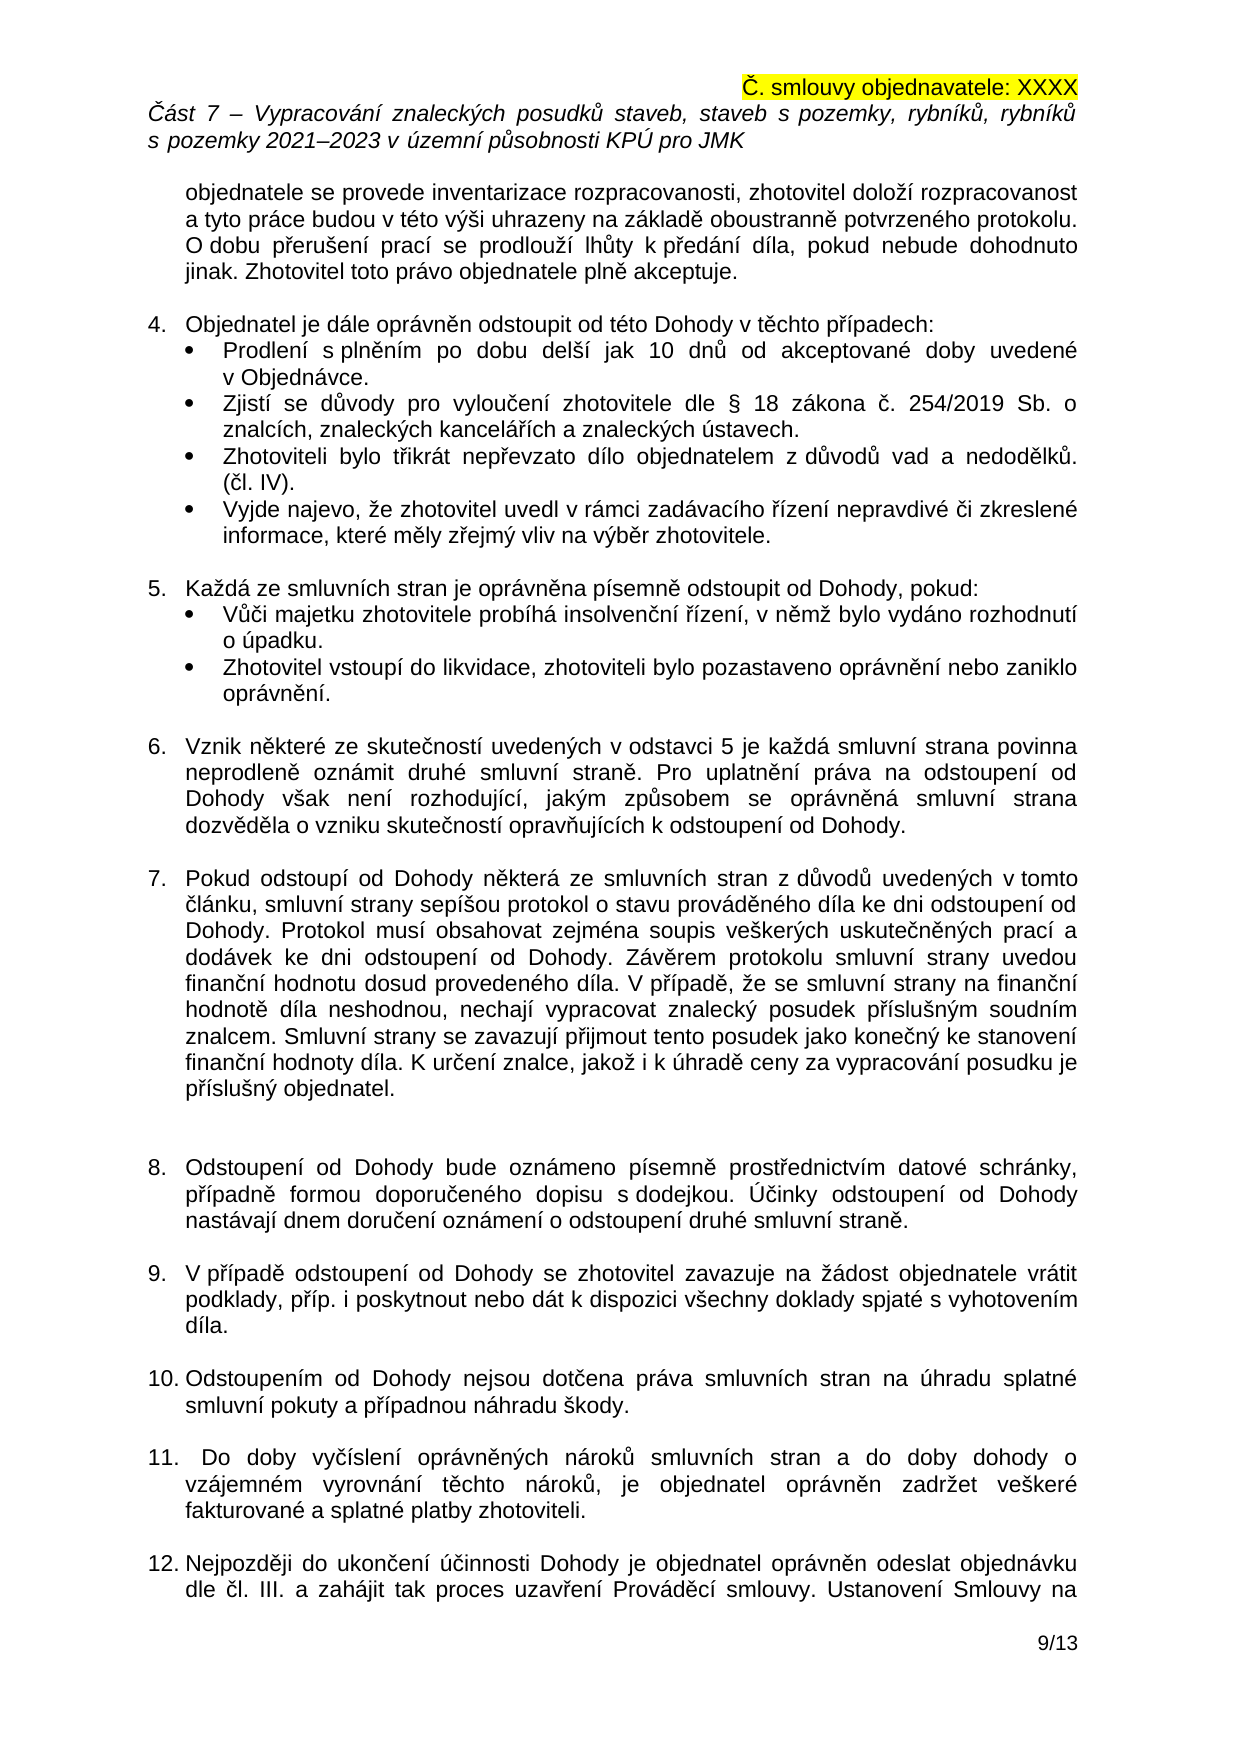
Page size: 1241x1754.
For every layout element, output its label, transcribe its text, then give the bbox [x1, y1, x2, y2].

list Zhotovitel vstoupí do likvidace, zhotoviteli bylo pozastaveno oprávnění nebo zaniklo oprávnění. [185, 654, 1078, 706]
list Vůči majetku zhotovitele probíhá insolvenční řízení, v němž bylo vydáno rozhodnutí o úpadku. [185, 601, 1078, 654]
list Zjistí se důvody pro vyloučení zhotovitele dle § 18 zákona č. 254/2019 Sb. o znalcích, znaleckých kancelářích a znaleckých ústavech. [185, 390, 1078, 443]
list V případě odstoupení od Dohody se zhotovitel zavazuje na žádost objednatele vrátit podklady, příp. i poskytnout nebo dát k dispozici všechny doklady spjaté s vyhotovením díla. [148, 1260, 1078, 1339]
list Objednatel je dále oprávněn odstoupit od této Dohody v těchto případech: [148, 311, 1078, 337]
list Zhotoviteli bylo třikrát nepřevzato dílo objednatelem z důvodů vad a nedodělků. (čl. IV). [185, 443, 1078, 496]
list Každá ze smluvních stran je oprávněna písemně odstoupit od Dohody, pokud: [148, 574, 1078, 601]
list Odstoupením od Dohody nejsou dotčena práva smluvních stran na úhradu splatné smluvní pokuty a případnou náhradu škody. [148, 1365, 1078, 1418]
list Pokud odstoupí od Dohody některá ze smluvních stran z důvodů uvedených v tomto článku, smluvní strany sepíšou protokol o stavu prováděného díla ke dni odstoupení od Dohody. Protokol musí obsahovat zejména soupis veškerých uskutečněných prací a dodávek ke dni odstoupení od Dohody. Závěrem protokolu smluvní strany uvedou finanční hodnotu dosud provedeného díla. V případě, že se smluvní strany na finanční hodnotě díla neshodnou, nechají vypracovat znalecký posudek příslušným soudním znalcem. Smluvní strany se zavazují přijmout tento posudek jako konečný ke stanovení finanční hodnoty díla. K určení znalce, jakož i k úhradě ceny za vypracování posudku je příslušný objednatel. [148, 864, 1078, 1102]
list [148, 179, 1078, 285]
list Odstoupení od Dohody bude oznámeno písemně prostřednictvím datové schránky, případně formou doporučeného dopisu s dodejkou. Účinky odstoupení od Dohody nastávají dnem doručení oznámení o odstoupení druhé smluvní straně. [148, 1154, 1078, 1233]
list Vznik některé ze skutečností uvedených v odstavci 5 je každá smluvní strana povinna neprodleně oznámit druhé smluvní straně. Pro uplatnění práva na odstoupení od Dohody však není rozhodující, jakým způsobem se oprávněná smluvní strana dozvěděla o vzniku skutečností opravňujících k odstoupení od Dohody. [148, 733, 1078, 838]
list Vyjde najevo, že zhotovitel uvedl v rámci zadávacího řízení nepravdivé či zkreslené informace, které měly zřejmý vliv na výběr zhotovitele. [185, 496, 1078, 548]
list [148, 1550, 1078, 1602]
list Prodlení s plněním po dobu delší jak 10 dnů od akceptované doby uvedené v Objednávce. [185, 337, 1078, 390]
list Do doby vyčíslení oprávněných nároků smluvních stran a do doby dohody o vzájemném vyrovnání těchto nároků, je objednatel oprávněn zadržet veškeré fakturované a splatné platby zhotoviteli. [148, 1444, 1078, 1523]
